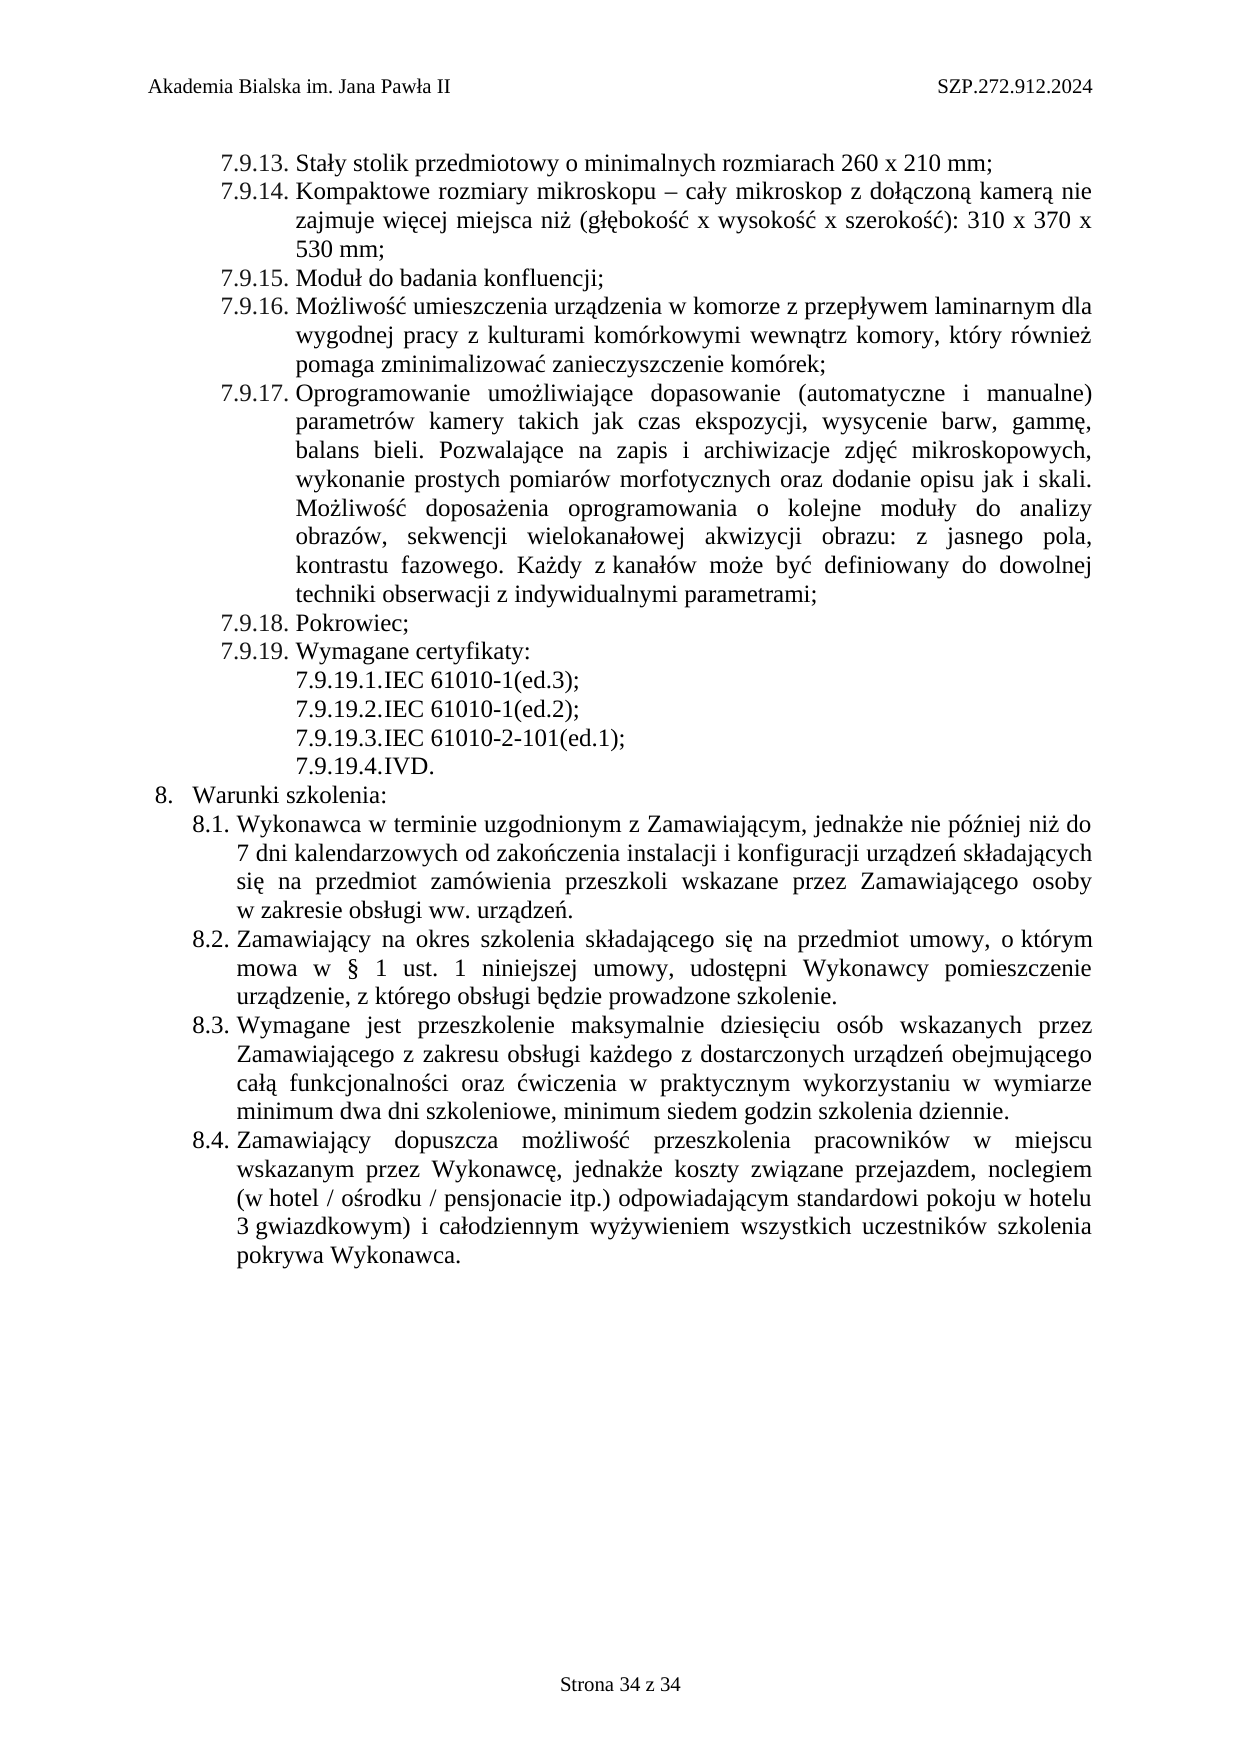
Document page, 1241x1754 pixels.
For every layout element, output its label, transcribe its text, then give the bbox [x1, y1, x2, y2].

list Kompaktowe rozmiary mikroskopu – cały mikroskop z dołączoną kamerą nie zajmuje więcej miejsca niż (głębokość x wysokość x szerokość): 310 x 370 x 530 mm; [220, 176, 1093, 263]
list IEC 61010-2-101(ed.1); [295, 723, 1093, 751]
list Zamawiający na okres szkolenia składającego się na przedmiot umowy, o którym mowa w § 1 ust. 1 niniejszej umowy, udostępni Wykonawcy pomieszczenie urządzenie, z którego obsługi będzie prowadzone szkolenie. [192, 924, 1093, 1010]
list Wymagane certyfikaty: [220, 636, 1093, 665]
list IEC 61010-1(ed.3); [295, 665, 1093, 694]
list Warunki szkolenia: [154, 780, 1093, 809]
list Moduł do badania konfluencji; [220, 263, 1093, 291]
list Możliwość umieszczenia urządzenia w komorze z przepływem laminarnym dla wygodnej pracy z kulturami komórkowymi wewnątrz komory, który również pomaga zminimalizować zanieczyszczenie komórek; [220, 291, 1093, 378]
list Wykonawca w terminie uzgodnionym z Zamawiającym, jednakże nie później niż do 7 dni kalendarzowych od zakończenia instalacji i konfiguracji urządzeń składających się na przedmiot zamówienia przeszkoli wskazane przez Zamawiającego osoby w zakresie obsługi ww. urządzeń. [192, 809, 1093, 924]
list Stały stolik przedmiotowy o minimalnych rozmiarach 260 x 210 mm; [220, 148, 1093, 176]
list Zamawiający dopuszcza możliwość przeszkolenia pracowników w miejscu wskazanym przez Wykonawcę, jednakże koszty związane przejazdem, noclegiem (w hotel / ośrodku / pensjonacie itp.) odpowiadającym standardowi pokoju w hotelu 3 gwiazdkowym) i całodziennym wyżywieniem wszystkich uczestników szkolenia pokrywa Wykonawca. [192, 1125, 1093, 1269]
list IEC 61010-1(ed.2); [295, 694, 1093, 723]
list Wymagane jest przeszkolenie maksymalnie dziesięciu osób wskazanych przez Zamawiającego z zakresu obsługi każdego z dostarczonych urządzeń obejmującego całą funkcjonalności oraz ćwiczenia w praktycznym wykorzystaniu w wymiarze minimum dwa dni szkoleniowe, minimum siedem godzin szkolenia dziennie. [192, 1010, 1093, 1125]
list IVD. [295, 751, 1093, 780]
list Oprogramowanie umożliwiające dopasowanie (automatyczne i manualne) parametrów kamery takich jak czas ekspozycji, wysycenie barw, gammę, balans bieli. Pozwalające na zapis i archiwizacje zdjęć mikroskopowych, wykonanie prostych pomiarów morfotycznych oraz dodanie opisu jak i skali. Możliwość doposażenia oprogramowania o kolejne moduły do analizy obrazów, sekwencji wielokanałowej akwizycji obrazu: z jasnego pola, kontrastu fazowego. Każdy z kanałów może być definiowany do dowolnej techniki obserwacji z indywidualnymi parametrami; [220, 378, 1093, 608]
list Pokrowiec; [220, 608, 1093, 636]
